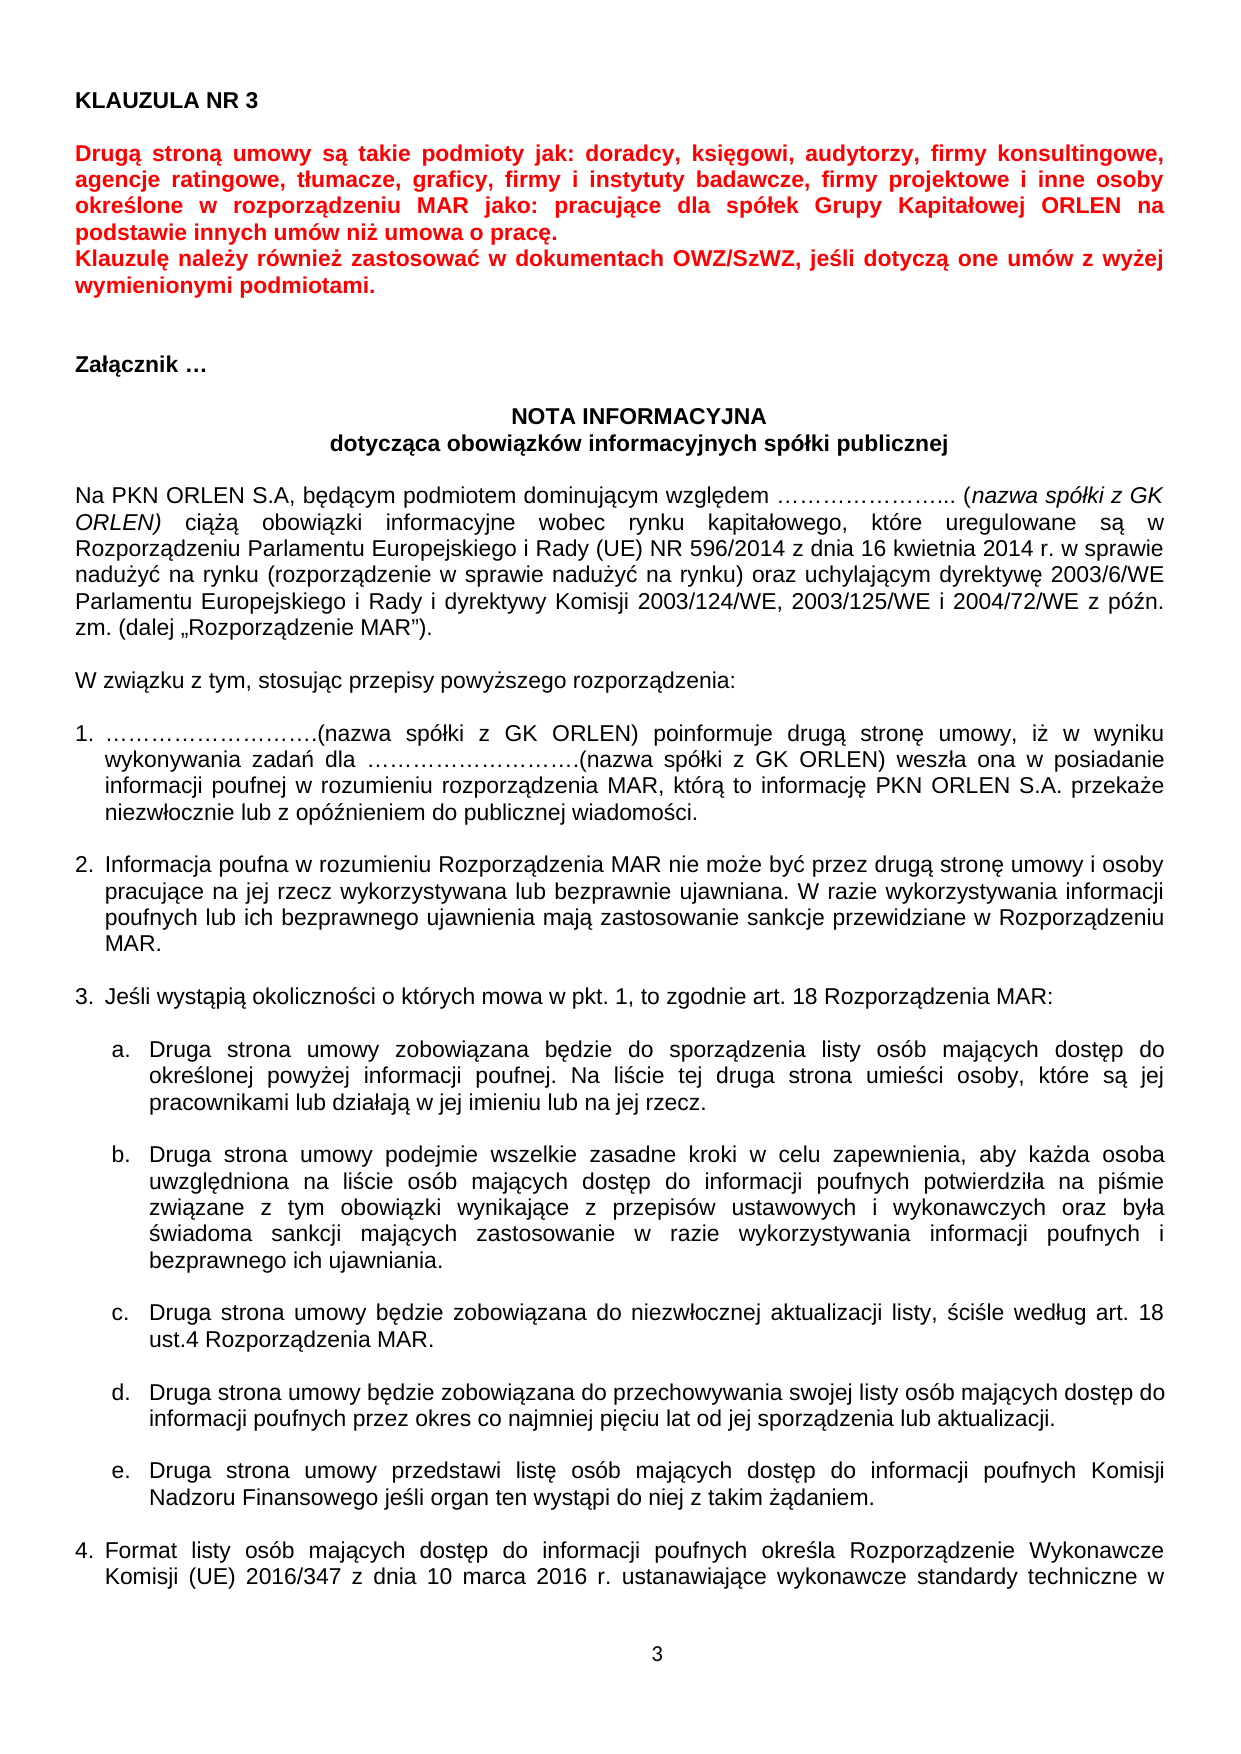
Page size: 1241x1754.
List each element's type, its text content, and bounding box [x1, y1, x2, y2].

list Jeśli wystąpią okoliczności o których mowa w pkt. 1, to zgodnie art. 18 Rozporządzenia MAR: [75, 983, 1165, 1009]
list Informacja poufna w rozumieniu Rozporządzenia MAR nie może być przez drugą stronę umowy i osoby pracujące na jej rzecz wykorzystywana lub bezprawnie ujawniana. W razie wykorzystywania informacji poufnych lub ich bezprawnego ujawnienia mają zastosowanie sankcje przewidziane w Rozporządzeniu MAR. [75, 851, 1165, 957]
list Druga strona umowy będzie zobowiązana do przechowywania swojej listy osób mających dostęp do informacji poufnych przez okres co najmniej pięciu lat od jej sporządzenia lub aktualizacji. [111, 1378, 1165, 1431]
text Klauzulę należy również zastosować w dokumentach OWZ/SzWZ, jeśli dotyczą one umów z wyżej wymienionymi podmiotami. [75, 245, 1165, 298]
text Na PKN ORLEN S.A, będącym podmiotem dominującym względem …………………... (nazwa spółki z GK ORLEN) ciążą obowiązki informacyjne wobec rynku kapitałowego, które uregulowane są w Rozporządzeniu Parlamentu Europejskiego i Rady (UE) NR 596/2014 z dnia 16 kwietnia 2014 r. w sprawie nadużyć na rynku (rozporządzenie w sprawie nadużyć na rynku) oraz uchylającym dyrektywę 2003/6/WE Parlamentu Europejskiego i Rady i dyrektywy Komisji 2003/124/WE, 2003/125/WE i 2004/72/WE z późn. zm. (dalej „Rozporządzenie MAR”). [75, 482, 1165, 641]
text Załącznik … [75, 351, 1165, 377]
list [75, 1537, 1165, 1589]
list ……………………….(nazwa spółki z GK ORLEN) poinformuje drugą stronę umowy, iż w wyniku wykonywania zadań dla ……………………….(nazwa spółki z GK ORLEN) weszła ona w posiadanie informacji poufnej w rozumieniu rozporządzenia MAR, którą to informację PKN ORLEN S.A. przekaże niezwłocznie lub z opóźnieniem do publicznej wiadomości. [75, 719, 1165, 825]
text W związku z tym, stosując przepisy powyższego rozporządzenia: [75, 667, 1165, 693]
text dotycząca obowiązków informacyjnych spółki publicznej [112, 430, 1165, 456]
text NOTA INFORMACYJNA [112, 403, 1165, 430]
text KLAUZULA NR 3 [75, 87, 1165, 113]
list Druga strona umowy zobowiązana będzie do sporządzenia listy osób mających dostęp do określonej powyżej informacji poufnej. Na liście tej druga strona umieści osoby, które są jej pracownikami lub działają w jej imieniu lub na jej rzecz. [111, 1036, 1165, 1115]
list Druga strona umowy będzie zobowiązana do niezwłocznej aktualizacji listy, ściśle według art. 18 ust.4 Rozporządzenia MAR. [111, 1299, 1165, 1352]
list Druga strona umowy podejmie wszelkie zasadne kroki w celu zapewnienia, aby każda osoba uwzględniona na liście osób mających dostęp do informacji poufnych potwierdziła na piśmie związane z tym obowiązki wynikające z przepisów ustawowych i wykonawczych oraz była świadoma sankcji mających zastosowanie w razie wykorzystywania informacji poufnych i bezprawnego ich ujawniania. [111, 1141, 1165, 1273]
list Druga strona umowy przedstawi listę osób mających dostęp do informacji poufnych Komisji Nadzoru Finansowego jeśli organ ten wystąpi do niej z takim żądaniem. [111, 1457, 1165, 1510]
text Drugą stroną umowy są takie podmioty jak: doradcy, księgowi, audytorzy, firmy konsultingowe, agencje ratingowe, tłumacze, graficy, firmy i instytuty badawcze, firmy projektowe i inne osoby określone w rozporządzeniu MAR jako: pracujące dla spółek Grupy Kapitałowej ORLEN na podstawie innych umów niż umowa o pracę. [75, 140, 1165, 245]
